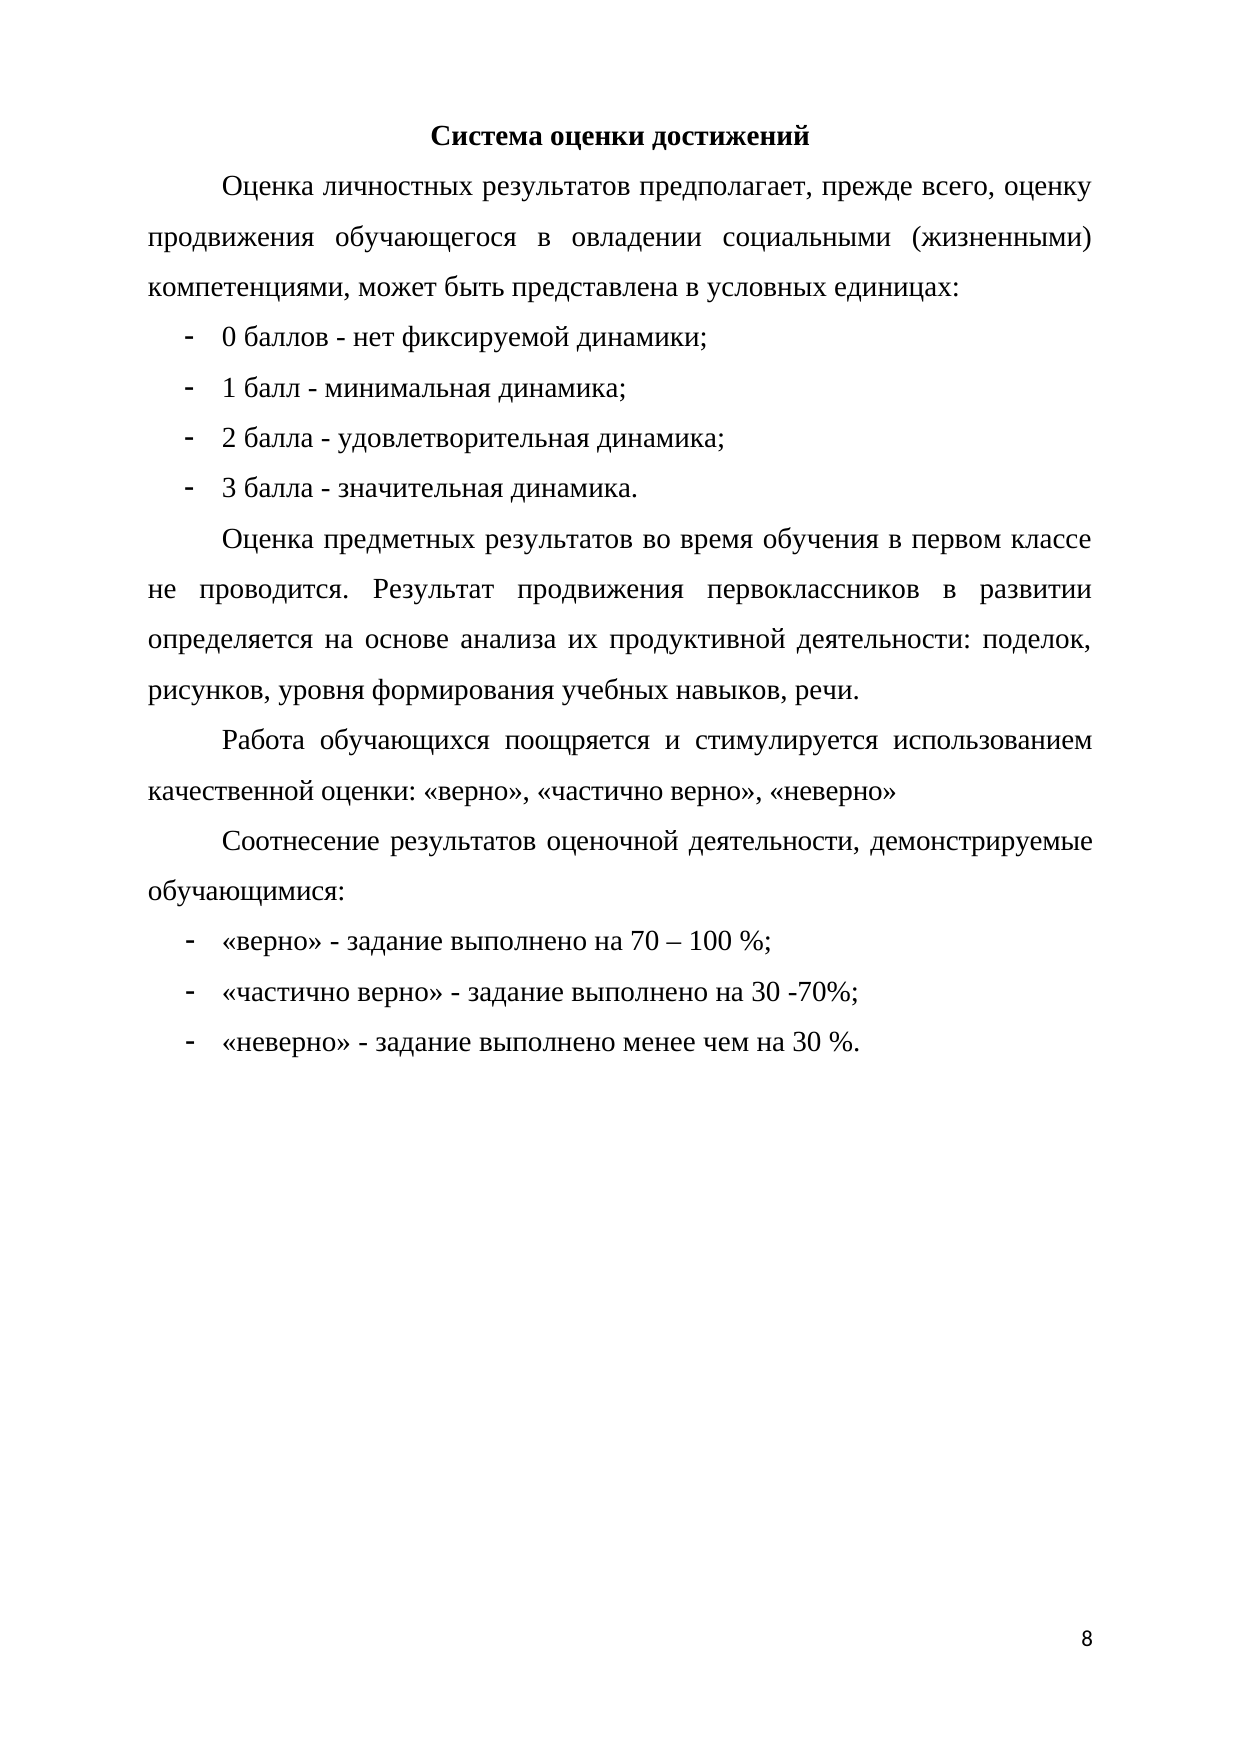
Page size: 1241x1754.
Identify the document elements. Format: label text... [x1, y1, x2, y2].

text Оценка личностных результатов предполагает, прежде всего, оценку продвижения обучающегося в овладении социальными (жизненными) компетенциями, может быть представлена в условных единицах: [148, 168, 1092, 303]
list 3 балла - значительная динамика. [184, 471, 1092, 504]
text Соотнесение результатов оценочной деятельности, демонстрируемые обучающимися: [148, 823, 1092, 907]
list 1 балл - минимальная динамика; [184, 370, 1092, 403]
list 0 баллов - нет фиксируемой динамики; [184, 319, 1092, 353]
list «частично верно» - задание выполнено на 30 -70%; [185, 974, 1092, 1008]
text Оценка предметных результатов во время обучения в первом классе не проводится. Результат продвижения первоклассников в развитии определяется на основе анализа их продуктивной деятельности: поделок, рисунков, уровня формирования учебных навыков, речи. [148, 521, 1092, 706]
list 2 балла - удовлетворительная динамика; [184, 420, 1092, 454]
list «неверно» - задание выполнено менее чем на 30 %. [185, 1024, 1092, 1058]
text Работа обучающихся поощряется и стимулируется использованием качественной оценки: «верно», «частично верно», «неверно» [148, 722, 1092, 806]
list «верно» - задание выполнено на 70 – 100 %; [185, 923, 1092, 957]
text Система оценки достижений [148, 118, 1092, 152]
